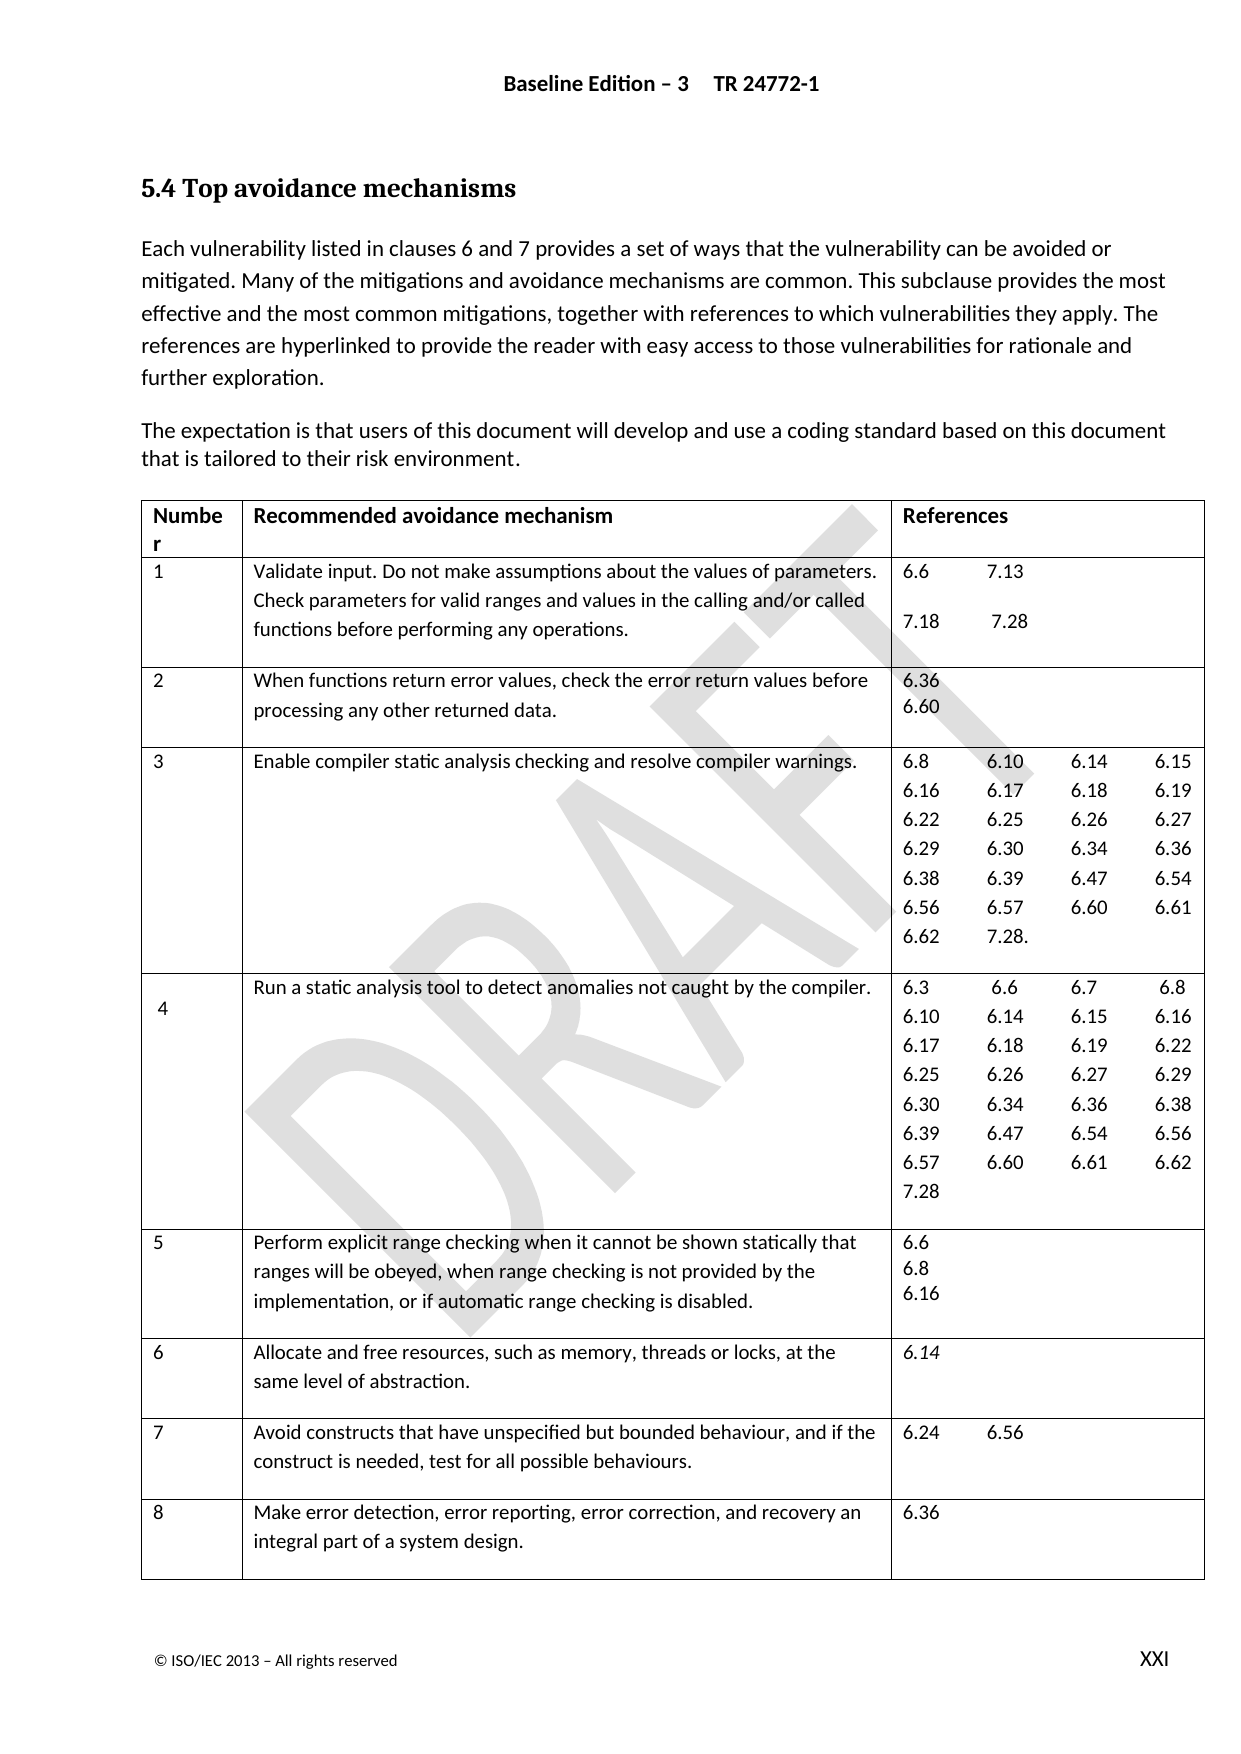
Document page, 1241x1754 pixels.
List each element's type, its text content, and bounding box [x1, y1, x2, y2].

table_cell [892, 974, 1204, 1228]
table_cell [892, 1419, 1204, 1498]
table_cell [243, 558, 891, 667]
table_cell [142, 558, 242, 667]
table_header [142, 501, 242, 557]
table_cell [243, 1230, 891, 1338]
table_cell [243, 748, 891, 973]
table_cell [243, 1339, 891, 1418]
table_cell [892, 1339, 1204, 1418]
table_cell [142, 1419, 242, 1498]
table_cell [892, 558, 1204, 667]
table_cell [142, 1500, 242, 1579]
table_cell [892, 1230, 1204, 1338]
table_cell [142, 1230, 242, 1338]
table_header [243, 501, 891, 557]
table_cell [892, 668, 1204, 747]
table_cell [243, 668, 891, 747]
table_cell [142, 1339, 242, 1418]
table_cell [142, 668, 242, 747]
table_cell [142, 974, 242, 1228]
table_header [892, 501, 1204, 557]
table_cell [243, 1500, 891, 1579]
text The expectation is that users of this document will develop and use a coding standard based on this document that is tailored to their risk environment. [141, 416, 1182, 472]
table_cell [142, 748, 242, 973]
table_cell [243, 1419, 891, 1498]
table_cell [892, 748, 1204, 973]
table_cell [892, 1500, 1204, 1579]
text Each vulnerability listed in clauses 6 and 7 provides a set of ways that the vulnerability can be avoided or mitigated. Many of the mitigations and avoidance mechanisms are common. This subclause provides the most effective and the most common mitigations, together with references to which vulnerabilities they apply. The references are hyperlinked to provide the reader with easy access to those vulnerabilities for rationale and further exploration. [141, 234, 1182, 391]
subtitle 5.4 Top avoidance mechanisms [141, 173, 1182, 205]
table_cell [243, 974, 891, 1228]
